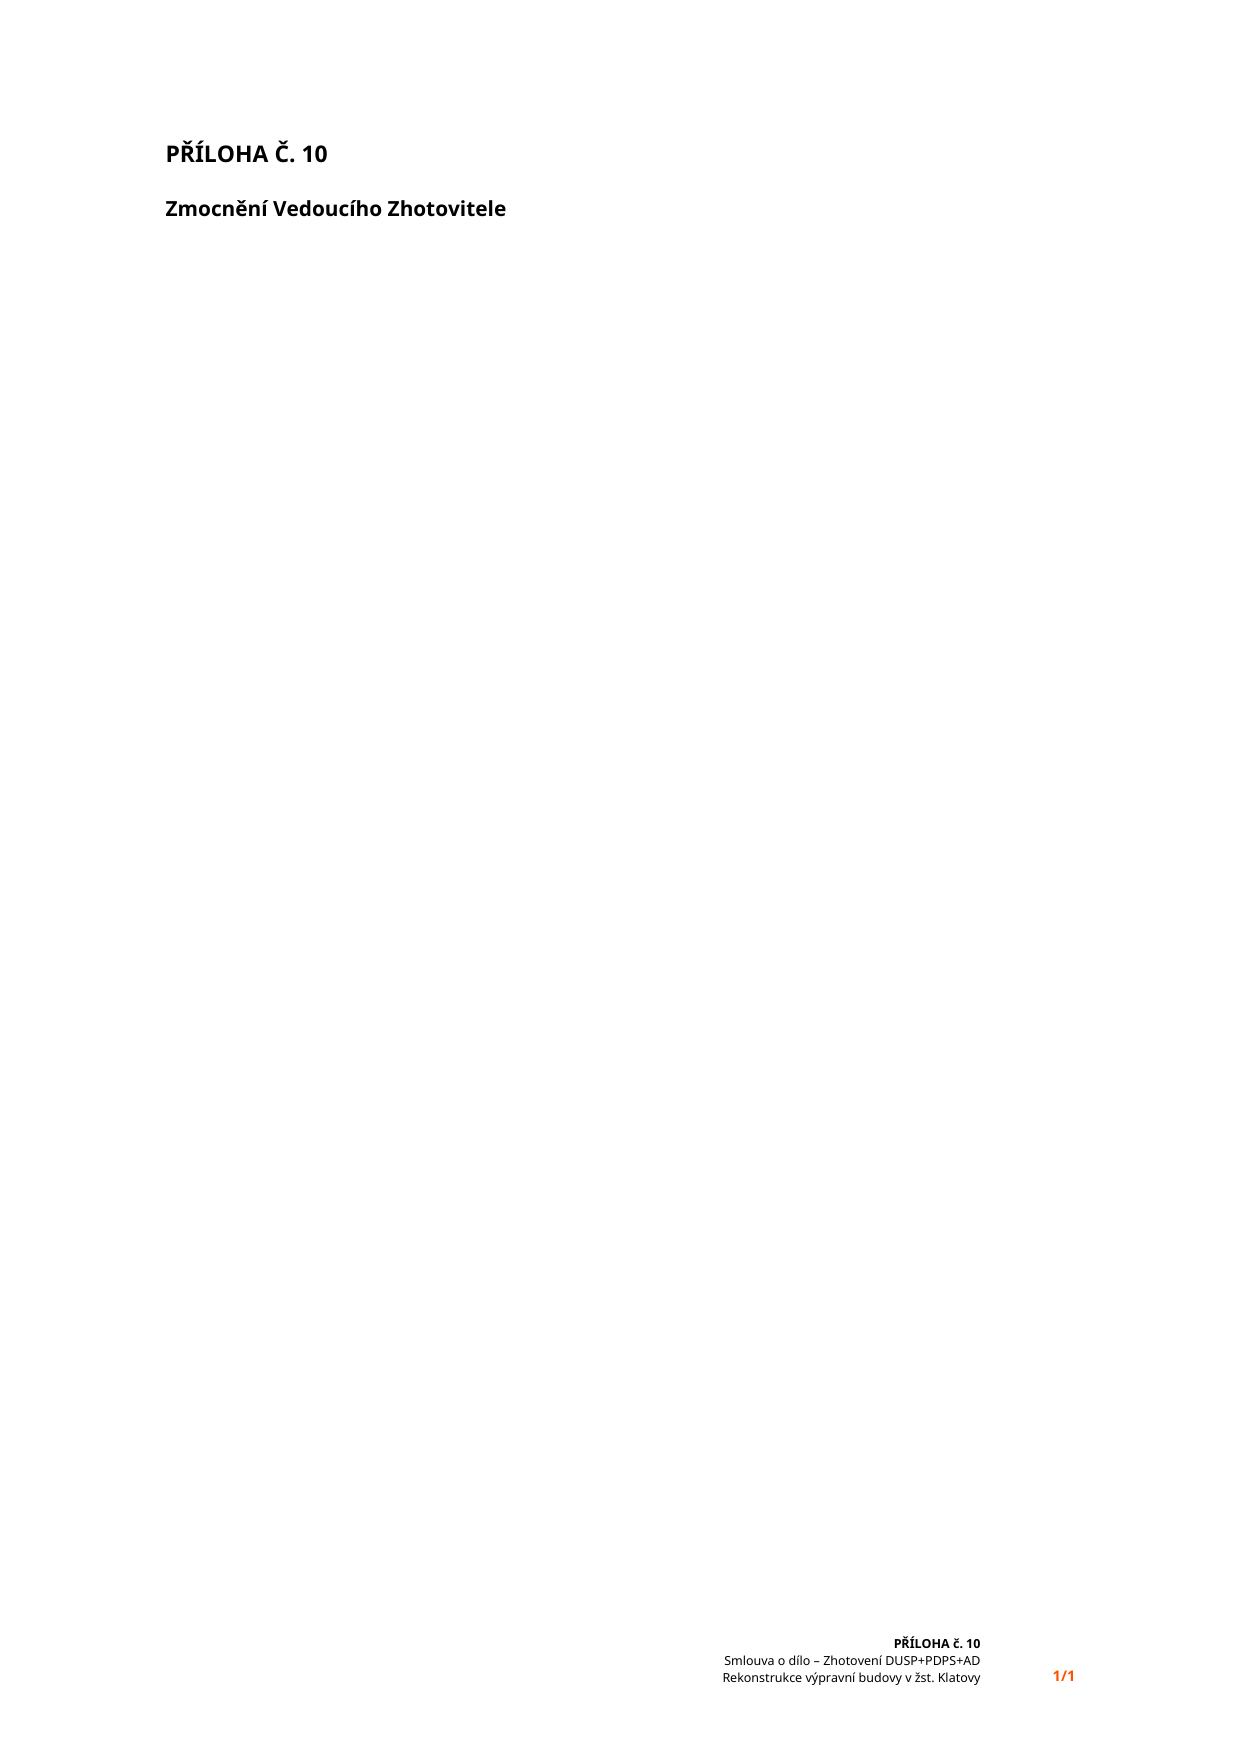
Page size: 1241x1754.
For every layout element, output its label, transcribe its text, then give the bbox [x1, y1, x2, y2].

text Příloha č. 10 [165, 138, 1075, 170]
text Zmocnění Vedoucího Zhotovitele [165, 194, 1075, 222]
